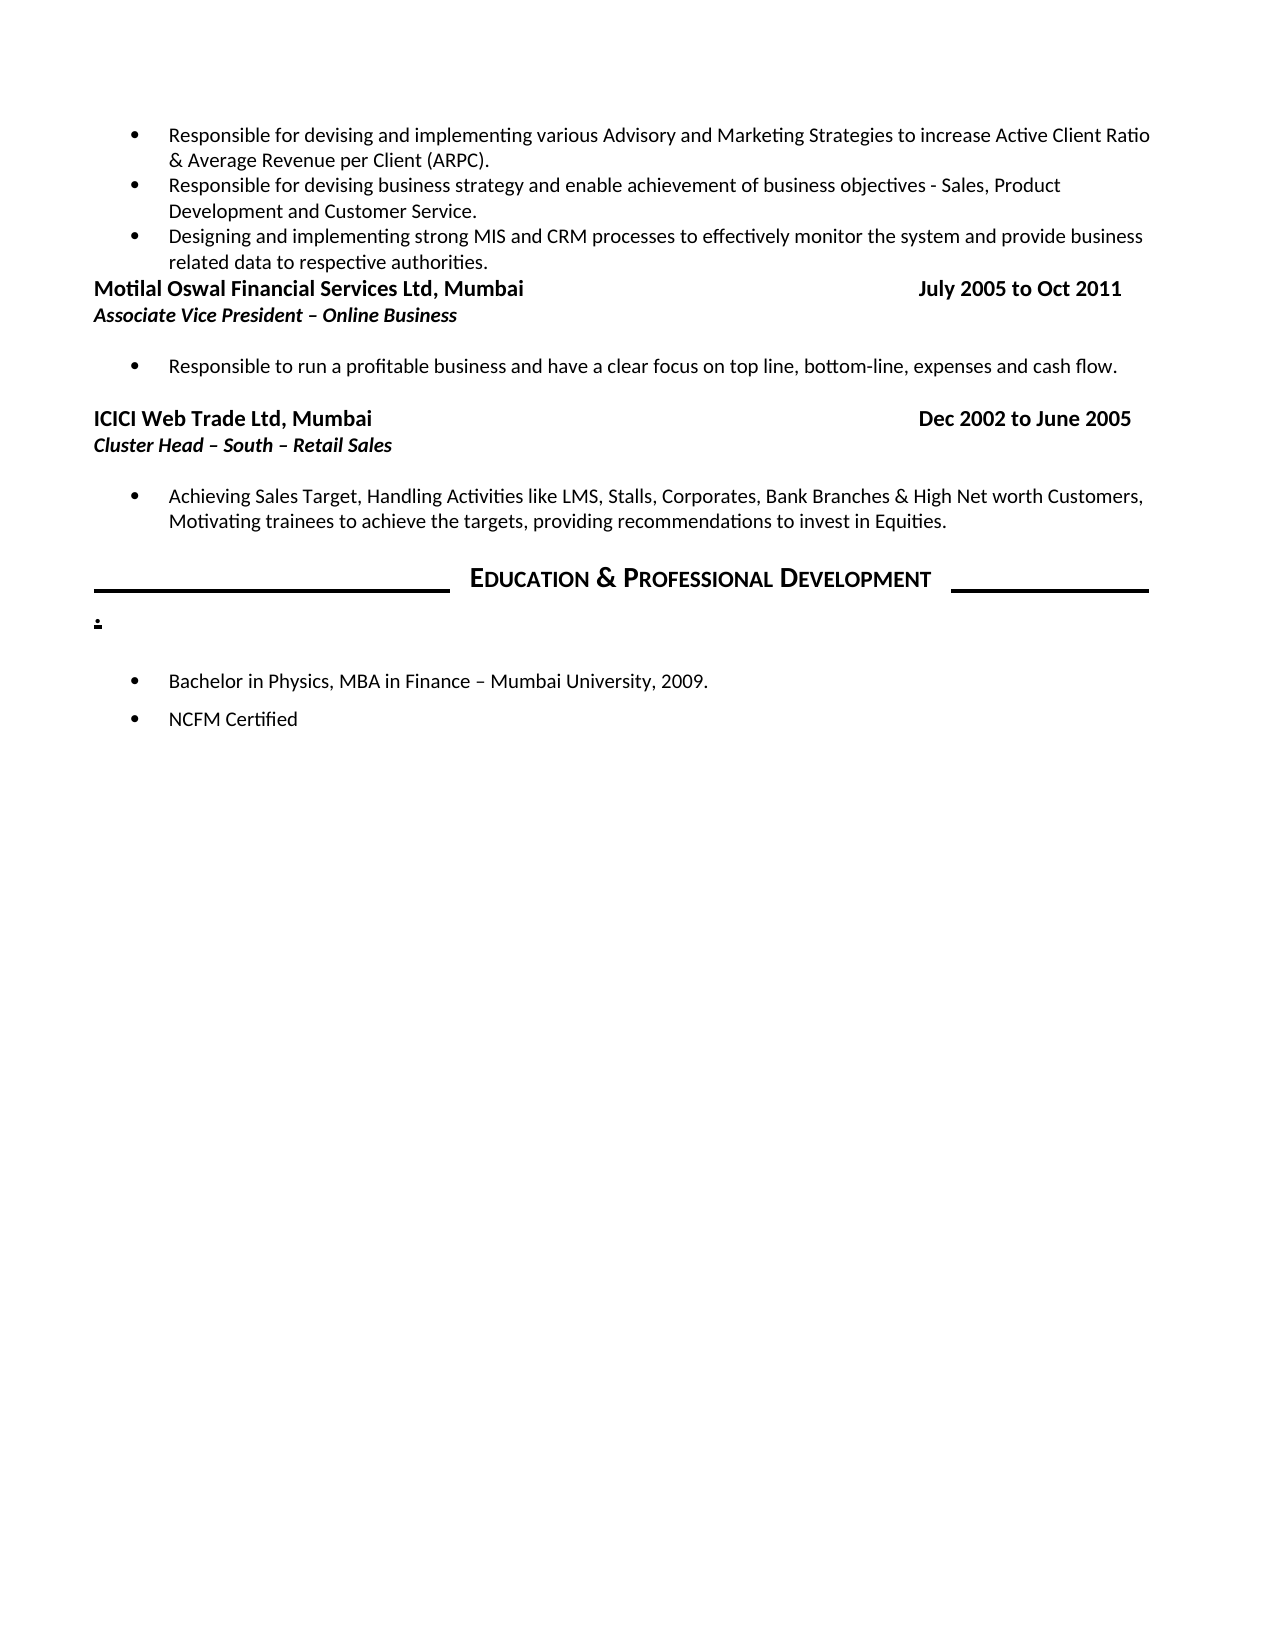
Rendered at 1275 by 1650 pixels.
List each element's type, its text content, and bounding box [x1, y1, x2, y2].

list Responsible for devising business strategy and enable achievement of business objectives - Sales, Product Development and Customer Service. [131, 173, 1153, 223]
list Responsible for devising and implementing various Advisory and Marketing Strategies to increase Active Client Ratio & Average Revenue per Client (ARPC). [131, 122, 1153, 173]
list Responsible to run a profitable business and have a clear focus on top line, bottom-line, expenses and cash flow. [131, 353, 1153, 379]
text Cluster Head – South – Retail Sales [94, 432, 1153, 457]
text Associate Vice President – Online Business [94, 302, 1153, 328]
list Achieving Sales Target, Handling Activities like LMS, Stalls, Corporates, Bank Branches & High Net worth Customers, Motivating trainees to achieve the targets, providing recommendations to invest in Equities. [131, 483, 1153, 534]
list Bachelor in Physics, MBA in Finance – Mumbai University, 2009. [131, 668, 1153, 694]
list Designing and implementing strong MIS and CRM processes to effectively monitor the system and provide business related data to respective authorities. [131, 223, 1153, 274]
text ICICI Web Trade Ltd, Mumbai Dec 2002 to June 2005 [94, 404, 1153, 432]
text Motilal Oswal Financial Services Ltd, Mumbai July 2005 to Oct 2011 [94, 274, 1153, 302]
text Education & Professional Development . [94, 559, 1153, 630]
list NCFM Certified [131, 707, 1153, 732]
